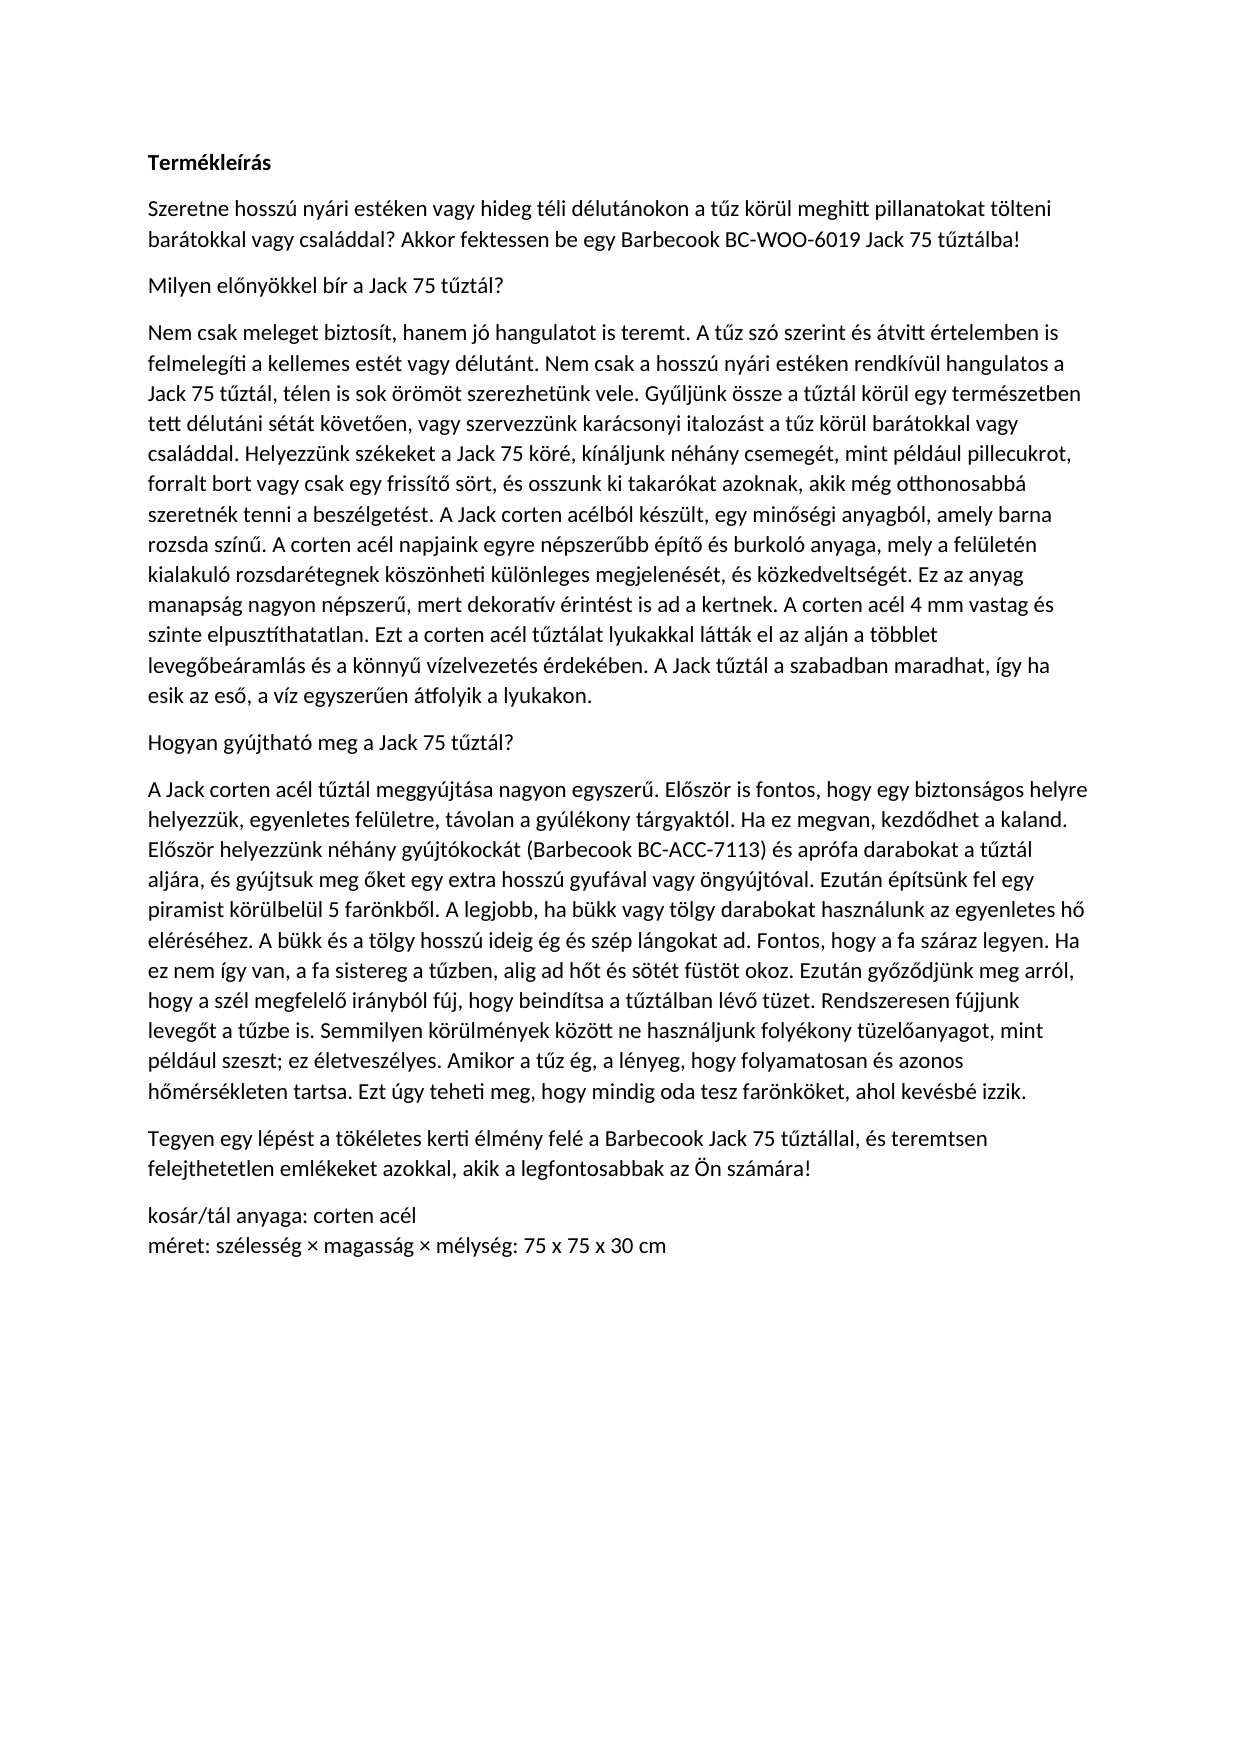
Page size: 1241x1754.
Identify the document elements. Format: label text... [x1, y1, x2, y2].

text Milyen előnyökkel bír a Jack 75 tűztál? [148, 272, 1093, 299]
text Nem csak meleget biztosít, hanem jó hangulatot is teremt. A tűz szó szerint és átvitt értelemben is felmelegíti a kellemes estét vagy délutánt. Nem csak a hosszú nyári estéken rendkívül hangulatos a Jack 75 tűztál, télen is sok örömöt szerezhetünk vele. Gyűljünk össze a tűztál körül egy természetben tett délutáni sétát követően, vagy szervezzünk karácsonyi italozást a tűz körül barátokkal vagy családdal. Helyezzünk székeket a Jack 75 köré, kínáljunk néhány csemegét, mint például pillecukrot, forralt bort vagy csak egy frissítő sört, és osszunk ki takarókat azoknak, akik még otthonosabbá szeretnék tenni a beszélgetést. A Jack corten acélból készült, egy minőségi anyagból, amely barna rozsda színű. A corten acél napjaink egyre népszerűbb építő és burkoló anyaga, mely a felületén kialakuló rozsdarétegnek köszönheti különleges megjelenését, és közkedveltségét. Ez az anyag manapság nagyon népszerű, mert dekoratív érintést is ad a kertnek. A corten acél 4 mm vastag és szinte elpusztíthatatlan. Ezt a corten acél tűztálat lyukakkal látták el az alján a többlet levegőbeáramlás és a könnyű vízelvezetés érdekében. A Jack tűztál a szabadban maradhat, így ha esik az eső, a víz egyszerűen átfolyik a lyukakon. [148, 318, 1093, 709]
text Termékleírás [148, 148, 1093, 176]
text A Jack corten acél tűztál meggyújtása nagyon egyszerű. Először is fontos, hogy egy biztonságos helyre helyezzük, egyenletes felületre, távolan a gyúlékony tárgyaktól. Ha ez megvan, kezdődhet a kaland. Először helyezzünk néhány gyújtókockát (Barbecook BC-ACC-7113) és aprófa darabokat a tűztál aljára, és gyújtsuk meg őket egy extra hosszú gyufával vagy öngyújtóval. Ezután építsünk fel egy piramist körülbelül 5 farönkből. A legjobb, ha bükk vagy tölgy darabokat használunk az egyenletes hő eléréséhez. A bükk és a tölgy hosszú ideig ég és szép lángokat ad. Fontos, hogy a fa száraz legyen. Ha ez nem így van, a fa sistereg a tűzben, alig ad hőt és sötét füstöt okoz. Ezután győződjünk meg arról, hogy a szél megfelelő irányból fúj, hogy beindítsa a tűztálban lévő tüzet. Rendszeresen fújjunk levegőt a tűzbe is. Semmilyen körülmények között ne használjunk folyékony tüzelőanyagot, mint például szeszt; ez életveszélyes. Amikor a tűz ég, a lényeg, hogy folyamatosan és azonos hőmérsékleten tartsa. Ezt úgy teheti meg, hogy mindig oda tesz farönköket, ahol kevésbé izzik. [148, 775, 1093, 1105]
text Tegyen egy lépést a tökéletes kerti élmény felé a Barbecook Jack 75 tűztállal, és teremtsen felejthetetlen emlékeket azokkal, akik a legfontosabbak az Ön számára! [148, 1124, 1093, 1182]
text kosár/tál anyaga: corten acél méret: szélesség × magasság × mélység: 75 x 75 x 30 cm [148, 1201, 1093, 1259]
text Hogyan gyújtható meg a Jack 75 tűztál? [148, 728, 1093, 756]
text Szeretne hosszú nyári estéken vagy hideg téli délutánokon a tűz körül meghitt pillanatokat tölteni barátokkal vagy családdal? Akkor fektessen be egy Barbecook BC-WOO-6019 Jack 75 tűztálba! [148, 194, 1093, 253]
